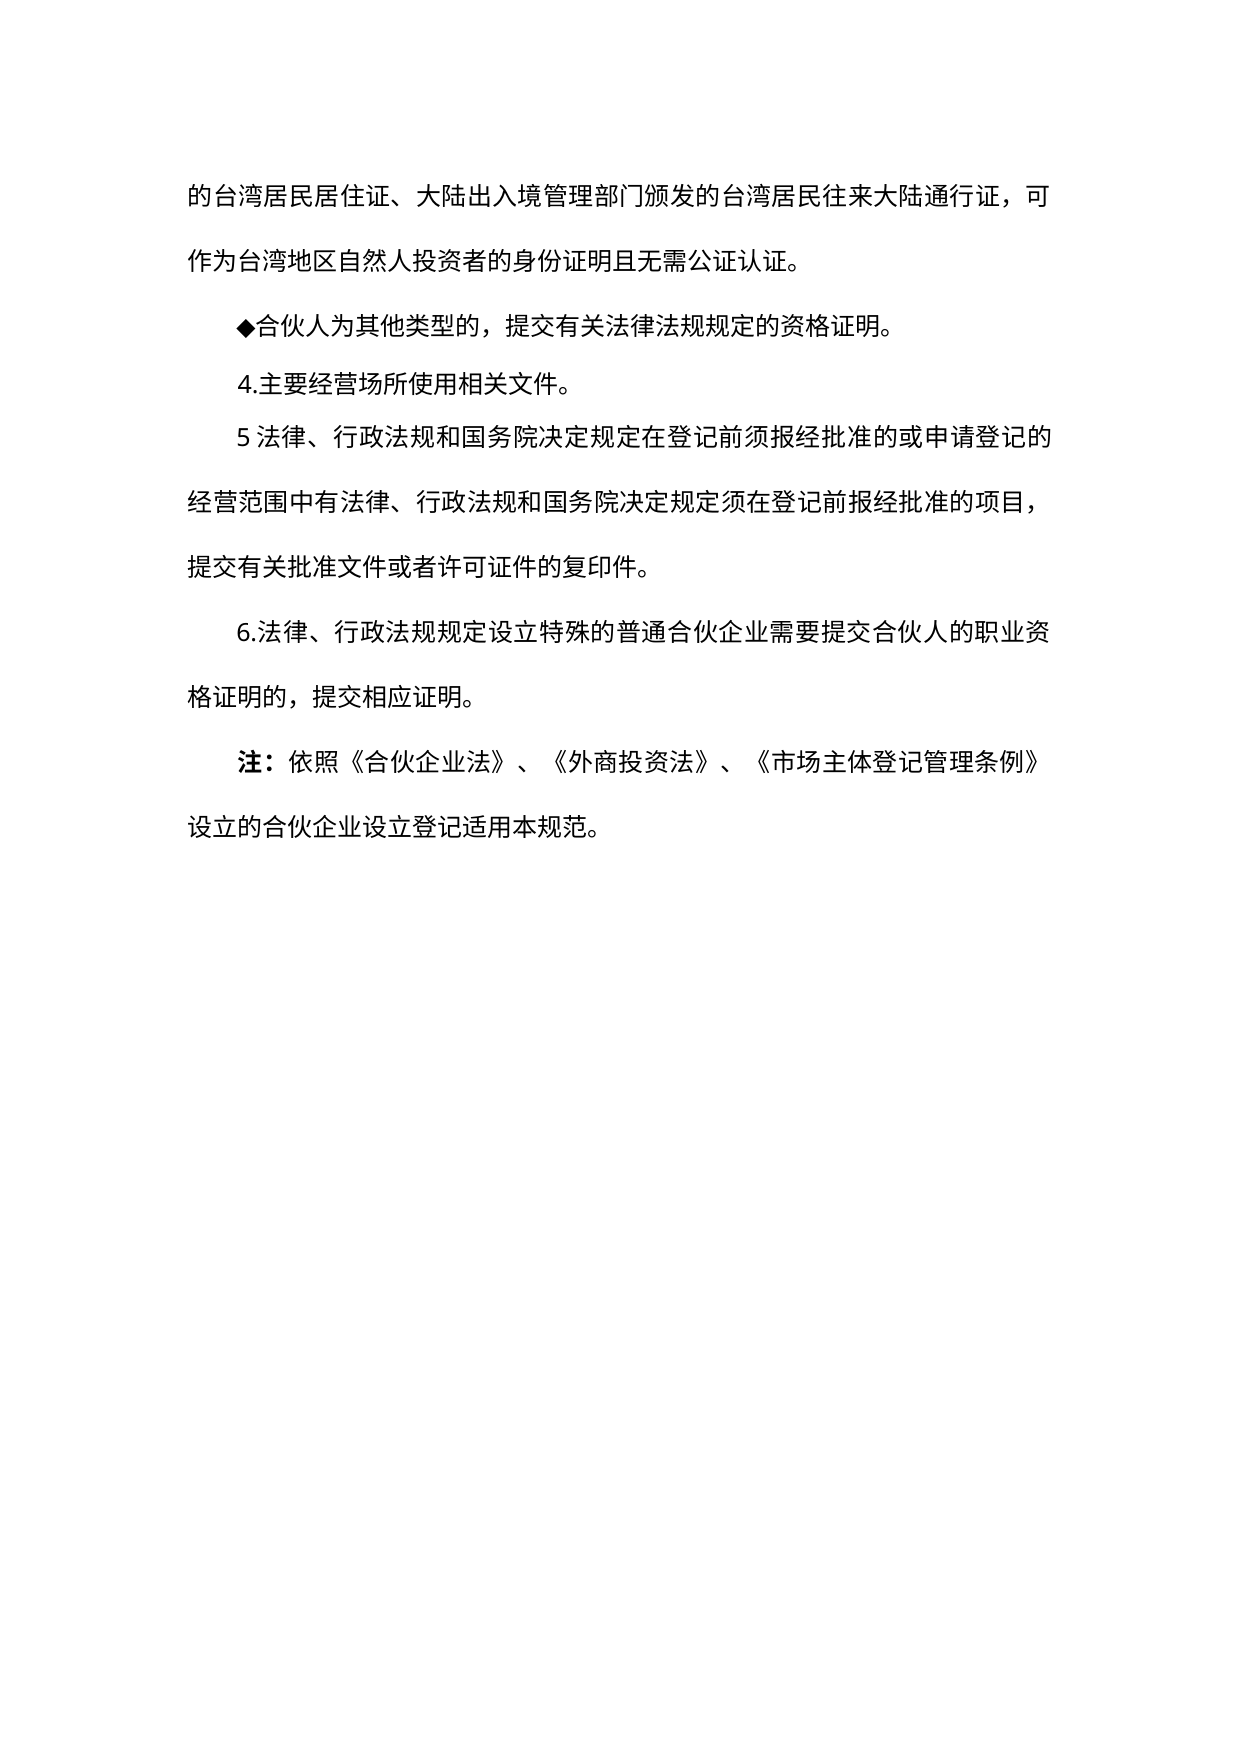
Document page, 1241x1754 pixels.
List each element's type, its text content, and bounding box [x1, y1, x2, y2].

text 6.法律、行政法规规定设立特殊的普通合伙企业需要提交合伙人的职业资格证明的，提交相应证明。 [187, 598, 1053, 728]
text ◆合伙人为其他类型的，提交有关法律法规规定的资格证明。 [187, 292, 1053, 357]
text 5法律、行政法规和国务院决定规定在登记前须报经批准的或申请登记的经营范围中有法律、行政法规和国务院决定规定须在登记前报经批准的项目，提交有关批准文件或者许可证件的复印件。 [187, 403, 1053, 598]
text 4.主要经营场所使用相关文件。 [187, 357, 1053, 403]
text 注：依照《合伙企业法》、《外商投资法》、《市场主体登记管理条例》设立的合伙企业设立登记适用本规范。 [187, 728, 1053, 858]
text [187, 162, 1053, 292]
